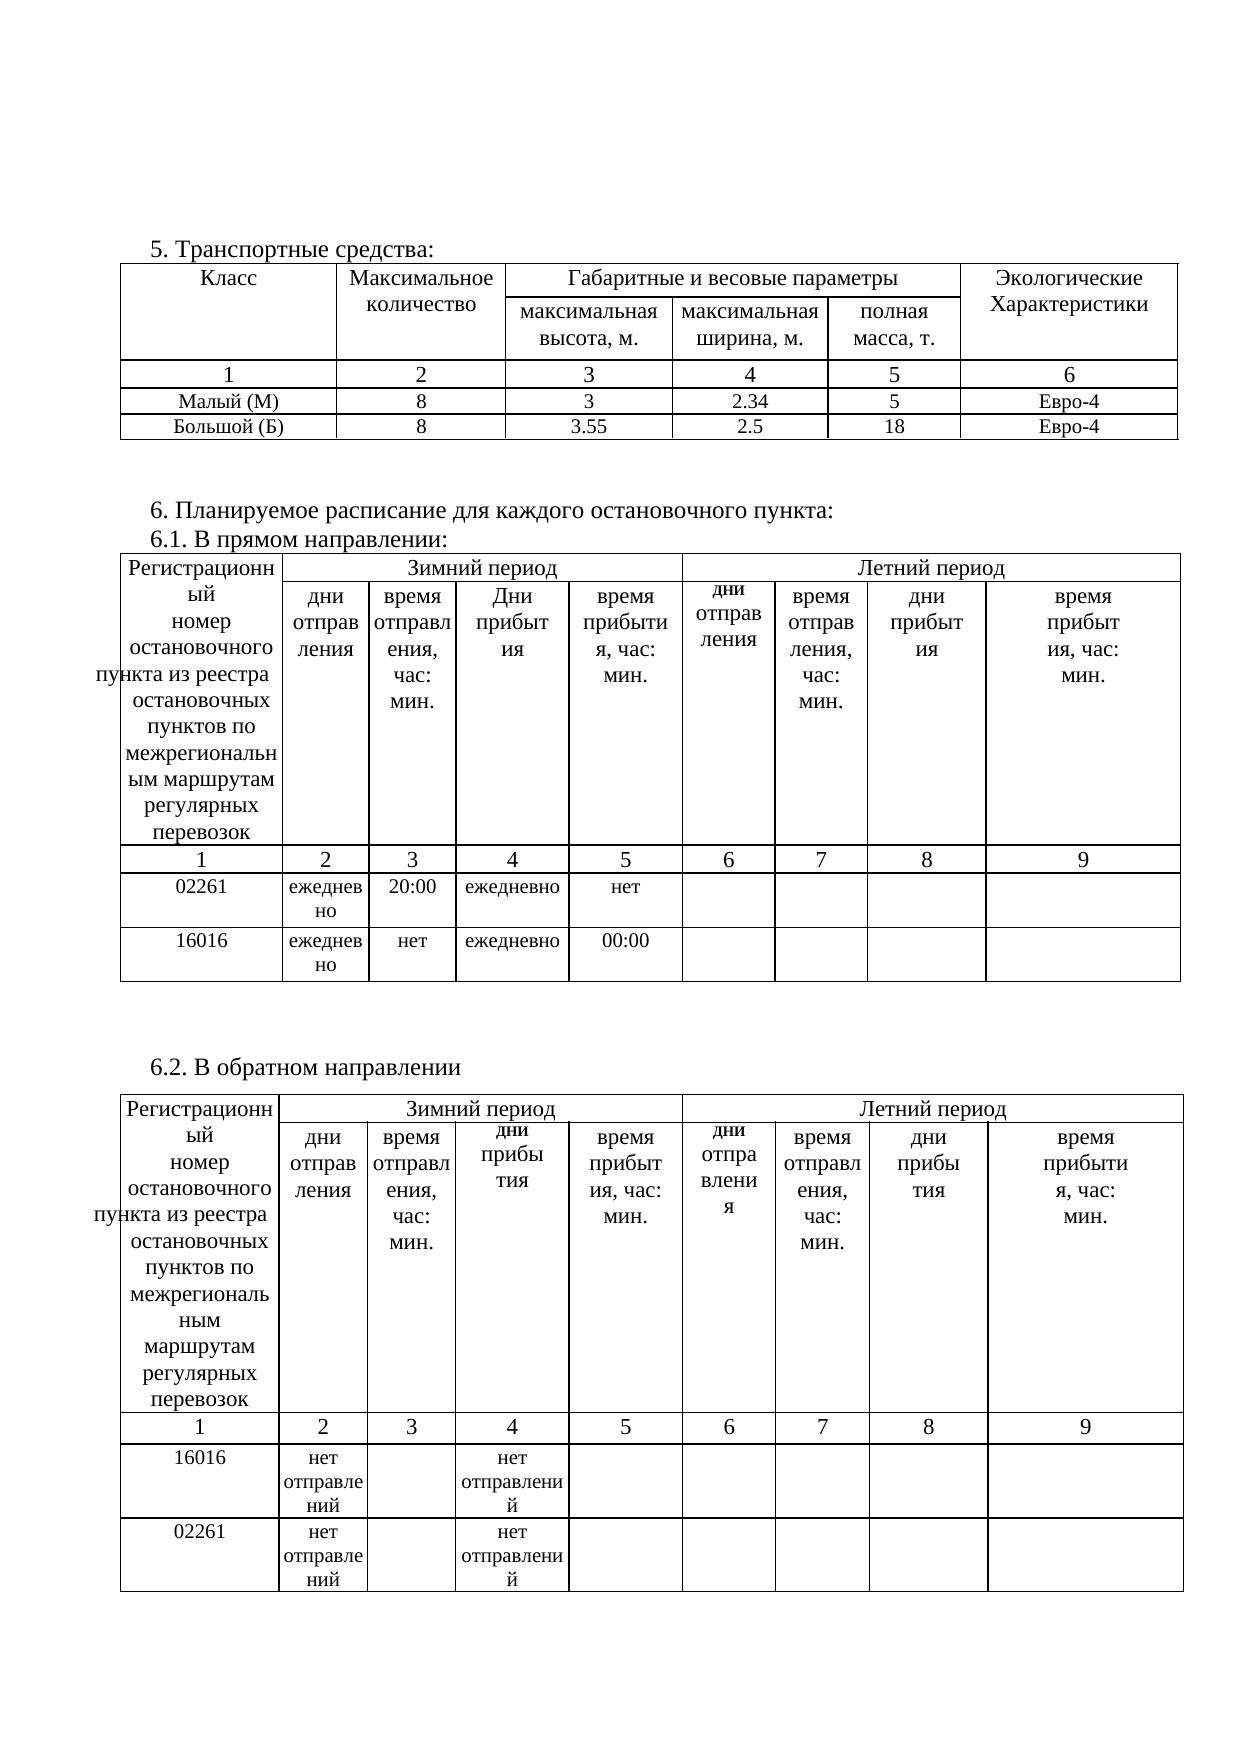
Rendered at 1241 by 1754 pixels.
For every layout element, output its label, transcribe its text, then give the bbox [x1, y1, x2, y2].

table_cell [776, 928, 867, 981]
table_cell максимальная ширина, м. [673, 298, 827, 359]
table_cell 4 [456, 1413, 568, 1443]
table_cell [570, 1519, 682, 1591]
table_header Максимальное количество [337, 264, 505, 359]
table_header Класс [121, 264, 336, 359]
table_cell 4 [457, 846, 568, 872]
table_cell 20:00 [370, 874, 455, 926]
table_cell [870, 1519, 987, 1591]
table_cell [368, 1445, 455, 1517]
table_cell время отправл ения, час: мин. [776, 1123, 869, 1411]
table_cell [989, 1445, 1183, 1517]
table_cell 3.55 [506, 415, 672, 438]
table_cell нет [370, 928, 455, 981]
table_cell 16016 [121, 928, 282, 981]
text 6.1. В прямом направлении: [150, 524, 1090, 553]
table_cell время отправл ения, час: мин. [368, 1123, 455, 1411]
table_cell 6 [683, 846, 774, 872]
table_cell Евро-4 [961, 415, 1177, 438]
table_cell 7 [776, 846, 867, 872]
table_cell дни отправ ления [283, 582, 368, 844]
table_cell Дни прибыт ия [457, 582, 568, 844]
table_cell нет отправлений [456, 1445, 568, 1517]
table_cell нет [570, 874, 682, 926]
table_cell [776, 1519, 869, 1591]
table_cell 18 [829, 415, 960, 438]
table_cell [987, 874, 1180, 926]
table_cell время прибыт ия, час: мин. [987, 582, 1180, 844]
table_header Габаритные и весовые параметры [506, 264, 960, 296]
table_cell [776, 874, 867, 926]
table_header Летний период [683, 1095, 1183, 1121]
table_cell ежедневно [283, 928, 368, 981]
table_cell [683, 1445, 775, 1517]
table_cell 2.5 [673, 415, 827, 438]
table_cell нет отправлений [280, 1445, 367, 1517]
text 6.2. В обратном направлении [150, 1052, 1090, 1081]
table_cell 8 [337, 389, 505, 413]
table_cell 5 [570, 846, 682, 872]
table_cell [683, 1519, 775, 1591]
table_cell 2 [337, 361, 505, 387]
table_cell 7 [776, 1413, 869, 1443]
table_cell ежедневно [283, 874, 368, 926]
table_cell 5 [829, 361, 960, 387]
table_cell дни прибы тия [870, 1123, 987, 1411]
table_cell 8 [868, 846, 985, 872]
text 5. Транспортные средства: [150, 234, 1090, 263]
table_cell 1 [121, 846, 282, 872]
table_cell 8 [337, 415, 505, 438]
table_cell Евро-4 [961, 389, 1177, 413]
table_cell полная масса, т. [829, 298, 960, 359]
table_cell 8 [870, 1413, 987, 1443]
table_cell ежедневно [457, 874, 568, 926]
table_cell [570, 1445, 682, 1517]
table_cell 2 [283, 846, 368, 872]
table_header Регистрационный номер остановочного пункта из реестра остановочных пунктов по межрегиональным маршрутам регулярных перевозок [121, 554, 282, 844]
table_cell время отправл ения, час: мин. [370, 582, 455, 844]
text 6. Планируемое расписание для каждого остановочного пункта: [150, 495, 1090, 524]
table_cell ДНИ прибы тия [456, 1123, 568, 1411]
table_cell ДНИ отпра влени я [683, 1123, 775, 1411]
table_cell Большой (Б) [121, 415, 336, 438]
table_header Зимний период [280, 1095, 682, 1121]
table_cell 1 [121, 1413, 278, 1443]
table_cell [987, 928, 1180, 981]
table_cell 9 [987, 846, 1180, 872]
table_cell Малый (М) [121, 389, 336, 413]
table_cell 5 [570, 1413, 682, 1443]
table_cell 1 [121, 361, 336, 387]
table_cell время прибыти я, час: мин. [570, 582, 682, 844]
table_cell [868, 874, 985, 926]
table_cell 2 [280, 1413, 367, 1443]
table_header Экологические Характеристики [961, 264, 1177, 359]
table_cell 16016 [121, 1445, 278, 1517]
table_cell 2.34 [673, 389, 827, 413]
table_cell [989, 1519, 1183, 1591]
table_cell [683, 874, 774, 926]
table_cell время прибыт ия, час: мин. [570, 1123, 682, 1411]
table_cell 5 [829, 389, 960, 413]
table_cell [368, 1519, 455, 1591]
table_header Регистрационный номер остановочного пункта из реестра остановочных пунктов по межрегиональным маршрутам регулярных перевозок [121, 1095, 278, 1411]
table_header Летний период [683, 554, 1180, 581]
table_cell [683, 928, 774, 981]
table_cell 6 [961, 361, 1177, 387]
table_cell время отправ ления, час: мин. [776, 582, 867, 844]
table_cell 3 [506, 361, 672, 387]
table_cell дни отправ ления [280, 1123, 367, 1411]
table_cell [776, 1445, 869, 1517]
table_cell 9 [989, 1413, 1183, 1443]
table_cell [868, 928, 985, 981]
table_cell 00:00 [570, 928, 682, 981]
table_cell 02261 [121, 874, 282, 926]
table_cell 3 [368, 1413, 455, 1443]
table_cell 02261 [121, 1519, 278, 1591]
table_cell дни прибыт ия [868, 582, 985, 844]
table_cell 4 [673, 361, 827, 387]
table_cell 6 [683, 1413, 775, 1443]
table_cell время прибыти я, час: мин. [989, 1123, 1183, 1411]
table_cell максимальная высота, м. [506, 298, 672, 359]
table_cell [870, 1445, 987, 1517]
table_cell ДНИ отправ ления [683, 582, 774, 844]
table_cell 3 [370, 846, 455, 872]
table_cell ежедневно [457, 928, 568, 981]
table_header Зимний период [283, 554, 682, 581]
table_cell нет отправлений [456, 1519, 568, 1591]
table_cell нет отправлений [280, 1519, 367, 1591]
table_cell 3 [506, 389, 672, 413]
